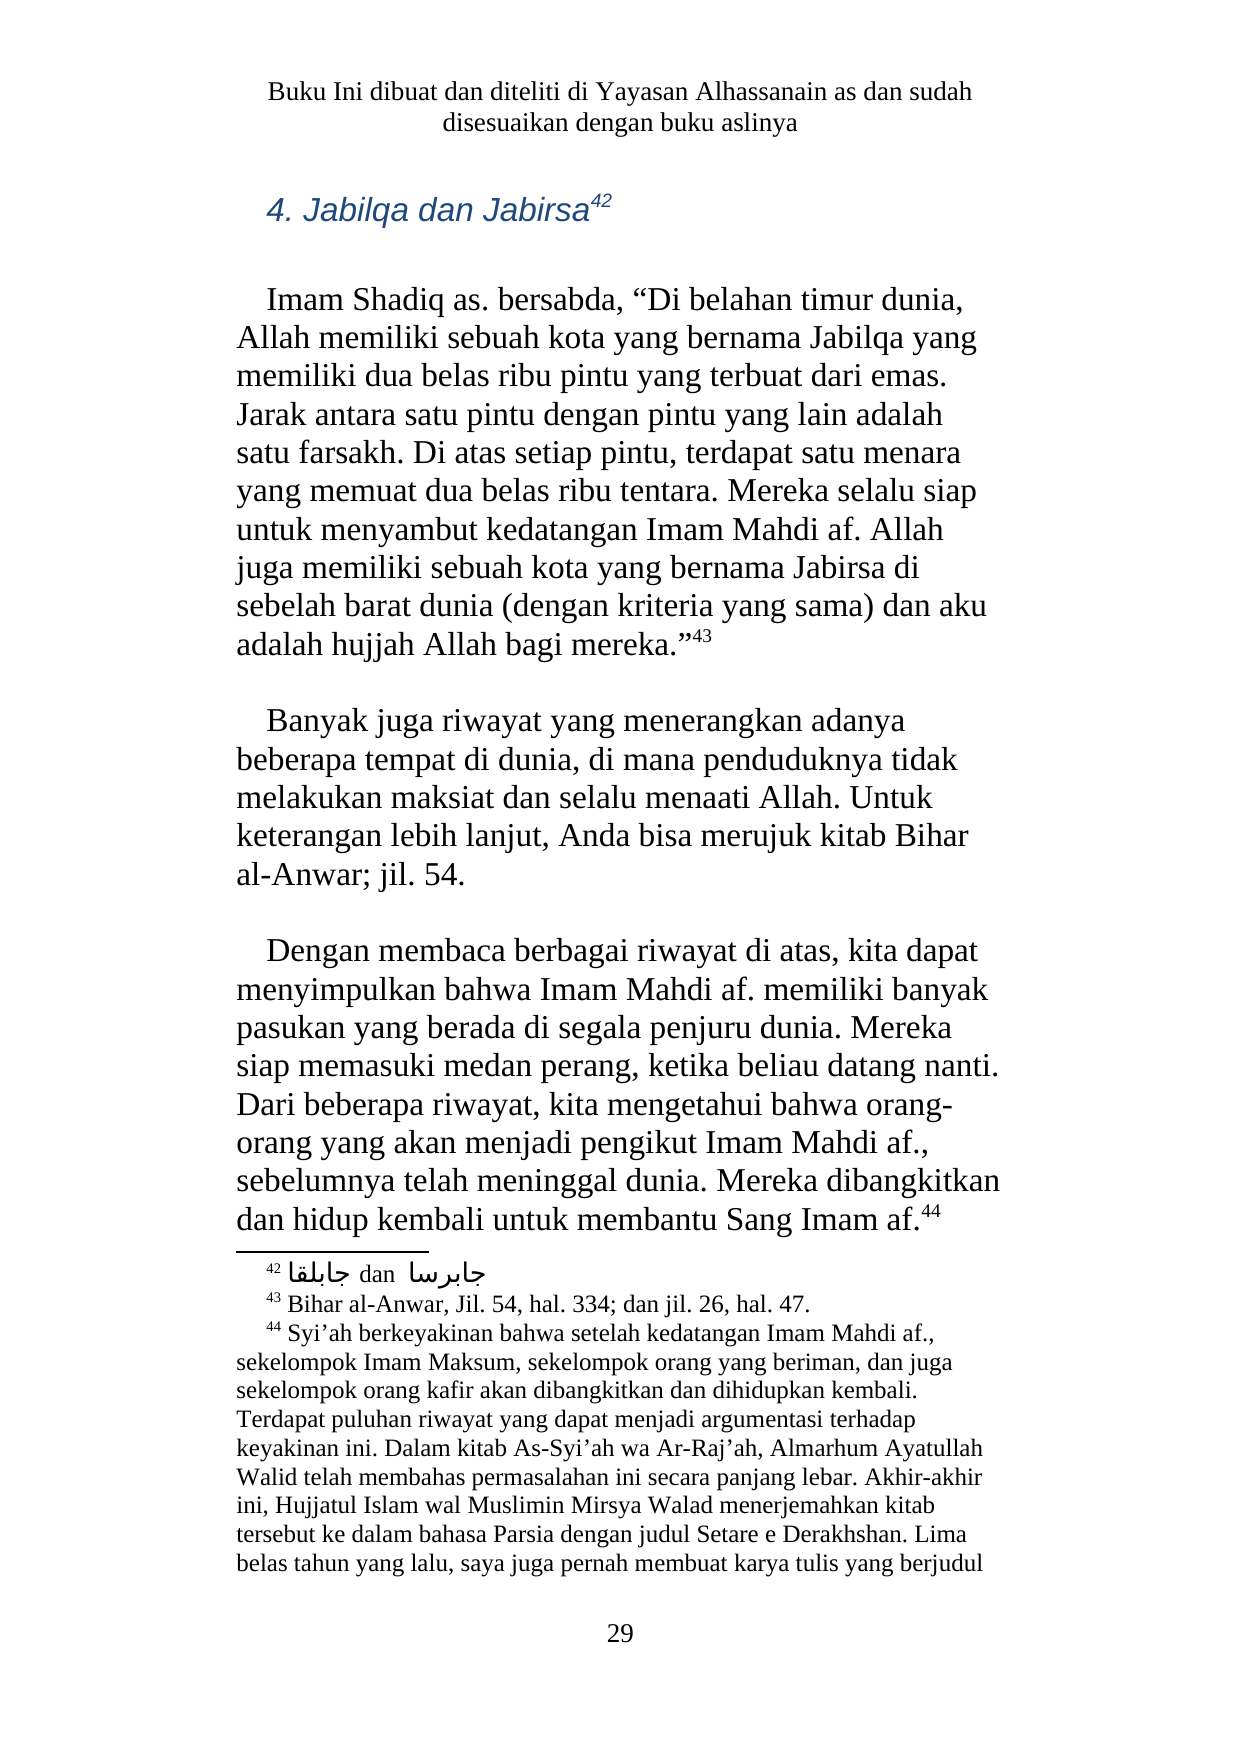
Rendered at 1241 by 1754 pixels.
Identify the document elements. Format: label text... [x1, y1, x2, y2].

text Dengan membaca berbagai riwayat di atas, kita dapat menyimpulkan bahwa Imam Mahdi af. memiliki banyak pasukan yang berada di segala penjuru dunia. Mereka siap memasuki medan perang, ketika beliau datang nanti. Dari beberapa riwayat, kita mengetahui bahwa orang-orang yang akan menjadi pengikut Imam Mahdi af., sebelumnya telah meninggal dunia. Mereka dibangkitkan dan hidup kembali untuk membantu Sang Imam af. [236, 931, 1004, 1237]
text Imam Shadiq as. bersabda, “Di belahan timur dunia, Allah memiliki sebuah kota yang bernama Jabilqa yang memiliki dua belas ribu pintu yang terbuat dari emas. Jarak antara satu pintu dengan pintu yang lain adalah satu farsakh. Di atas setiap pintu, terdapat satu menara yang memuat dua belas ribu tentara. Mereka selalu siap untuk menyambut kedatangan Imam Mahdi af. Allah juga memiliki sebuah kota yang bernama Jabirsa di sebelah barat dunia (dengan kriteria yang sama) dan aku adalah hujjah Allah bagi mereka.” [236, 279, 1004, 662]
text Banyak juga riwayat yang menerangkan adanya beberapa tempat di dunia, di mana penduduknya tidak melakukan maksiat dan selalu menaati Allah. Untuk keterangan lebih lanjut, Anda bisa merujuk kitab Bihar al-Anwar; jil. 54. [236, 701, 1004, 892]
subtitle 4. Jabilqa dan Jabirsa [236, 190, 1004, 228]
